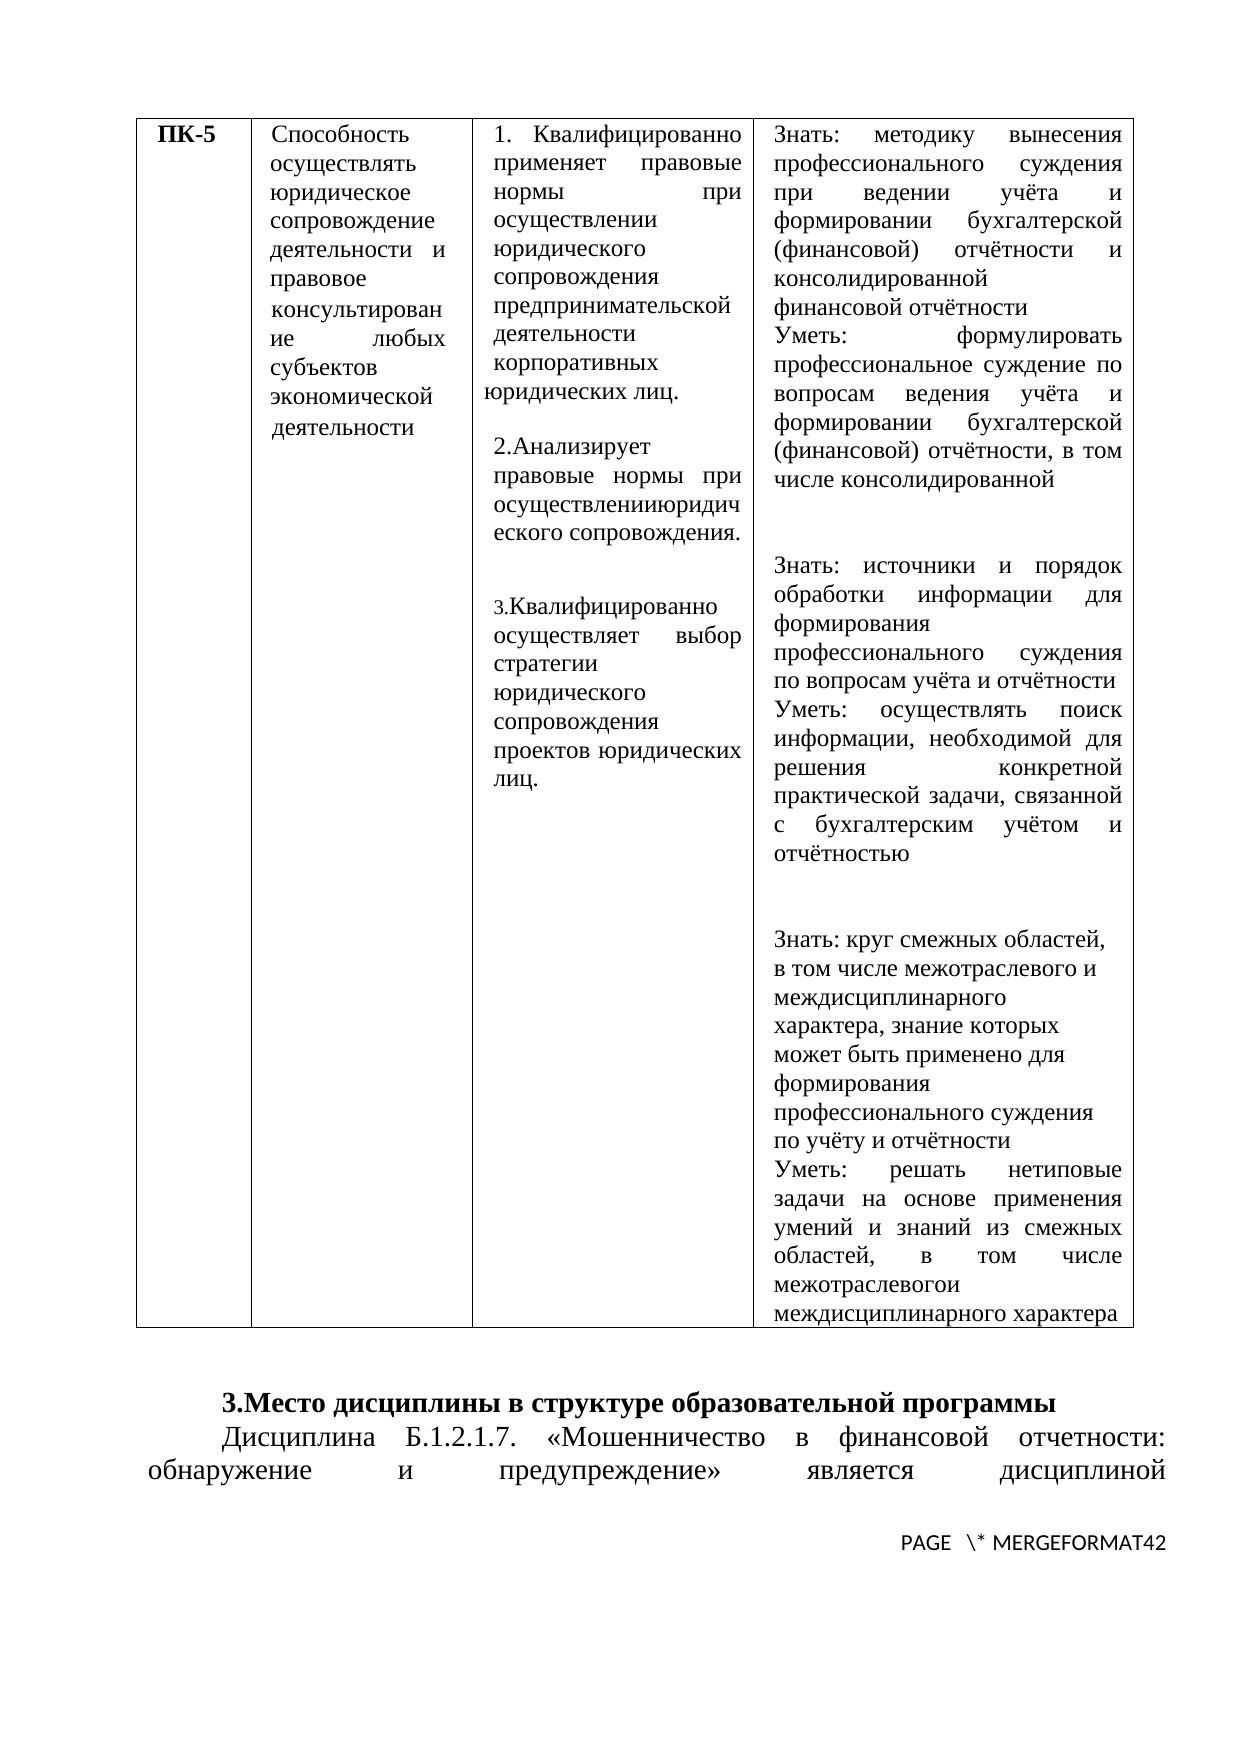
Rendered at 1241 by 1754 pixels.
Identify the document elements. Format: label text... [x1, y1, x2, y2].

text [148, 1419, 1167, 1486]
table_cell ПК-5 [137, 119, 251, 1327]
text 3.Место дисциплины в структуре образовательной программы [148, 1385, 1167, 1419]
table_cell Знать: методику вынесения профессионального суждения при ведении учёта и формировании бухгалтерской (финансовой) отчётности и консолидированной финансовой отчётности Уметь: формулировать профессиональное суждение по вопросам ведения учёта и формировании бухгалтерской (финансовой) отчётности, в том числе консолидированной Знать: источники и порядок обработки информации для формирования профессионального суждения по вопросам учёта и отчётности Уметь: осуществлять поиск информации, необходимой для решения конкретной практической задачи, связанной с бухгалтерским учётом и отчётностью Знать: круг смежных областей, в том числе межотраслевого и междисциплинарного характера, знание которых может быть применено для формирования профессионального суждения по учёту и отчётности Уметь: решать нетиповые задачи на основе применения умений и знаний из смежных областей, в том числе межотраслевогои междисциплинарного характера [754, 119, 1133, 1327]
table_cell Способность осуществлять юридическое сопровождение деятельности и правовое консультирование любых субъектов экономической деятельности [252, 119, 472, 1327]
table_cell 1. Квалифицированно применяет правовые нормы при осуществлении юридического сопровождения предпринимательской деятельности корпоративных юридических лиц. 2.Анализирует правовые нормы при осуществленииюридического сопровождения. 3.Квалифицированно осуществляет выбор стратегии юридического сопровождения проектов юридических лиц. [473, 119, 753, 1327]
